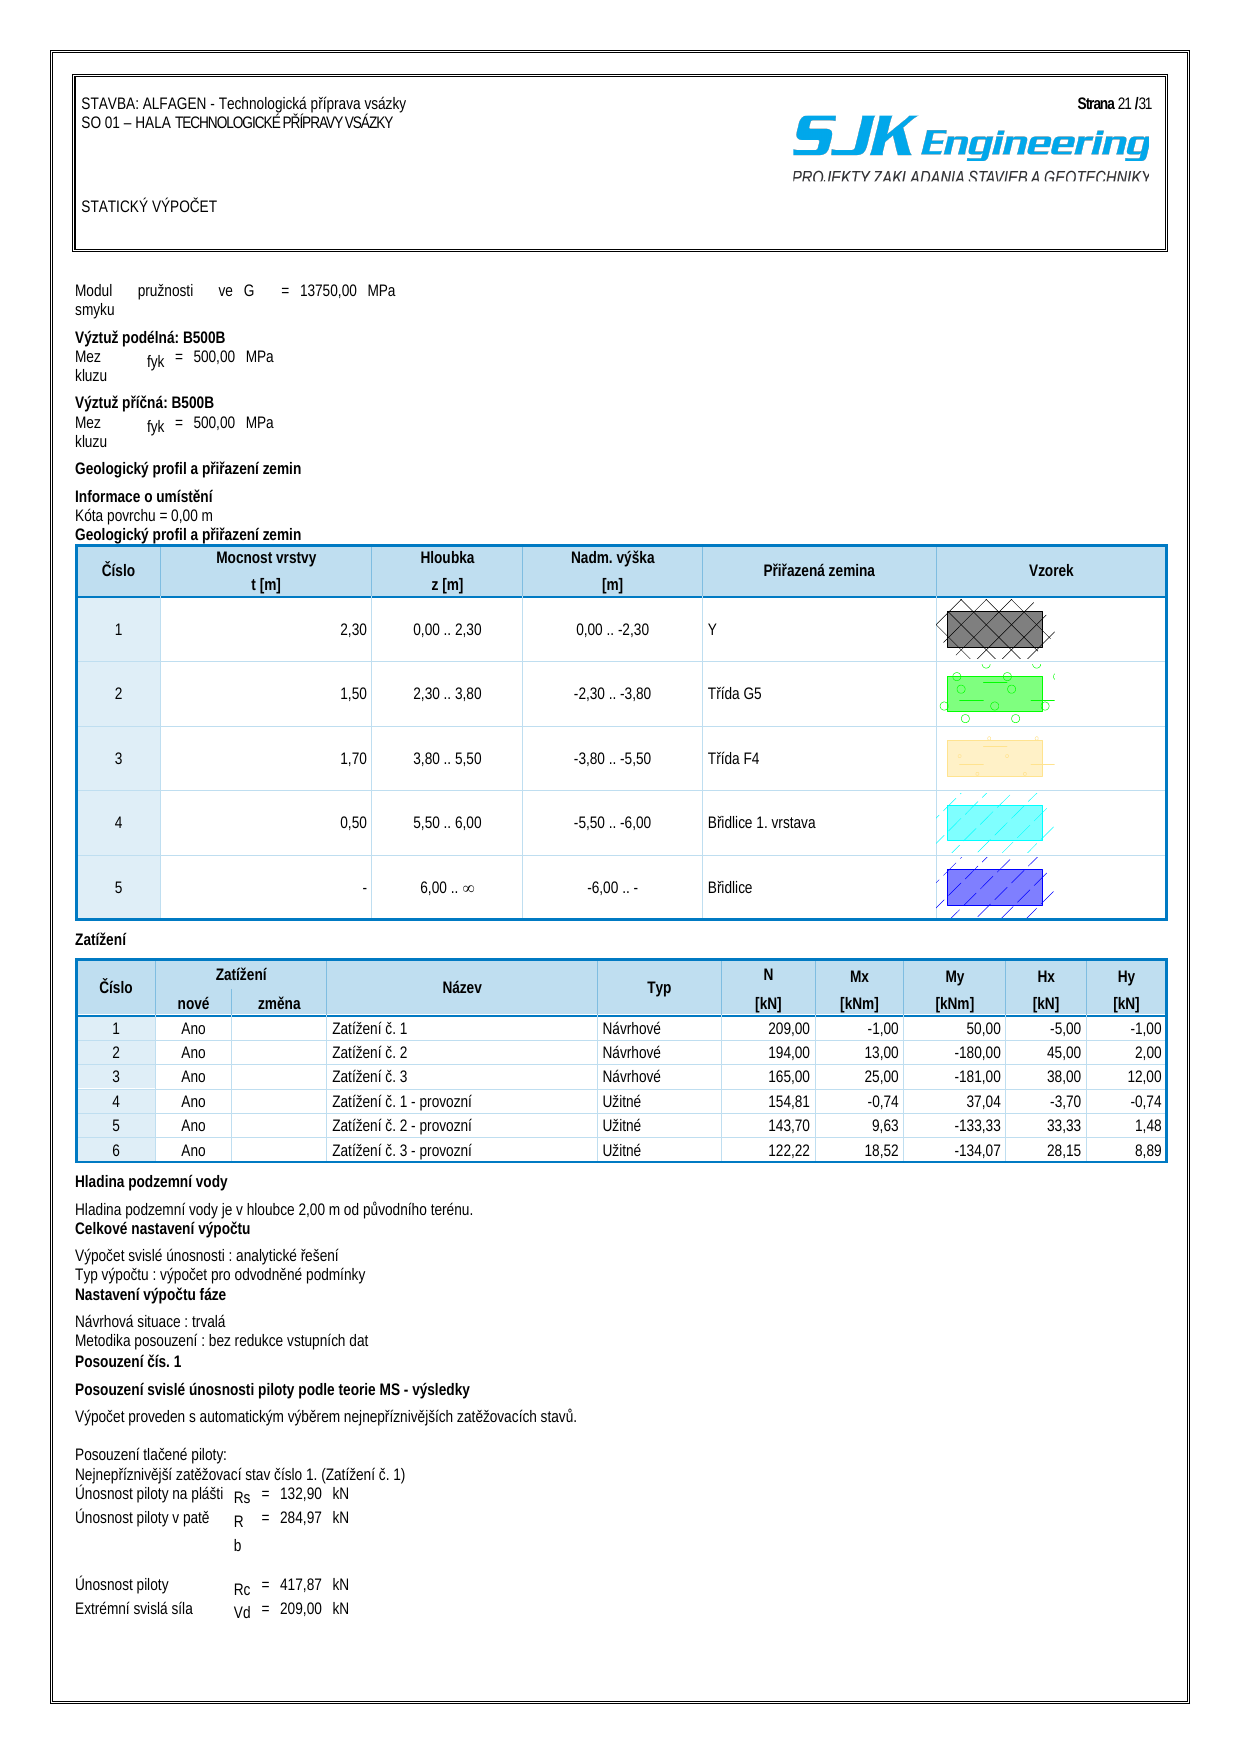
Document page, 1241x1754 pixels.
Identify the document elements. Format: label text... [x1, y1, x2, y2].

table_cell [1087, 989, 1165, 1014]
text Geologický profil a přiřazení zemin [75, 459, 1165, 478]
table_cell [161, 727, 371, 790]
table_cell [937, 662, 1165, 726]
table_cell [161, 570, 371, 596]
text Hladina podzemní vody [75, 1172, 1165, 1191]
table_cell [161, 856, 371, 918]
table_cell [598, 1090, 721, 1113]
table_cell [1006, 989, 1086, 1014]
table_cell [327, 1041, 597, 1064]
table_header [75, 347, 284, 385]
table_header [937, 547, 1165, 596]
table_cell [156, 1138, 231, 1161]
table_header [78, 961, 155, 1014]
text Hladina podzemní vody je v hloubce 2,00 m od původního terénu. [75, 1199, 1165, 1218]
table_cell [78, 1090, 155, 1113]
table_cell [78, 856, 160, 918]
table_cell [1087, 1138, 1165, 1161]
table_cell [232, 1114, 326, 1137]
text Typ výpočtu : výpočet pro odvodněné podmínky [75, 1265, 1165, 1284]
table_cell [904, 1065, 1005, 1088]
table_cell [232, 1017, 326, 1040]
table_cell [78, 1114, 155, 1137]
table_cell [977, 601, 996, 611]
text Posouzení svislé únosnosti piloty podle teorie MS - výsledky [75, 1379, 1165, 1398]
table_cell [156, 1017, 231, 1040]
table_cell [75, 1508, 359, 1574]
text Nastavení výpočtu fáze [75, 1284, 1165, 1303]
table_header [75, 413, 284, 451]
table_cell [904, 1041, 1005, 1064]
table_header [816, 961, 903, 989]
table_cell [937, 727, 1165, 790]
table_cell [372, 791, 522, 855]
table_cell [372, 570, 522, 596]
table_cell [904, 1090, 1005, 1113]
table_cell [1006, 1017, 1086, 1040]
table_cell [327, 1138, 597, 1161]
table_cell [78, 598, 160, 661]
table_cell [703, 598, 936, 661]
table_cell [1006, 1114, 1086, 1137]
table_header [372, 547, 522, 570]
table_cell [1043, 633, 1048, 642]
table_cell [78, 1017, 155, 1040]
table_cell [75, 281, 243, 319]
text Návrhová situace : trvalá [75, 1312, 1165, 1331]
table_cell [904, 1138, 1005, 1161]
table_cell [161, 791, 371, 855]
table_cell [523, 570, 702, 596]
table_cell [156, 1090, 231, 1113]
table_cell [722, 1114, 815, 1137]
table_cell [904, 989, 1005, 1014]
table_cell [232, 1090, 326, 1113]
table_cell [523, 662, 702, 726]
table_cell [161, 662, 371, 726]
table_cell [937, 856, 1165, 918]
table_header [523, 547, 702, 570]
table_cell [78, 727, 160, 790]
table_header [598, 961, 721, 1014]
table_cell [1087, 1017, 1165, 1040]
text Výztuž podélná: B500B [75, 327, 1165, 347]
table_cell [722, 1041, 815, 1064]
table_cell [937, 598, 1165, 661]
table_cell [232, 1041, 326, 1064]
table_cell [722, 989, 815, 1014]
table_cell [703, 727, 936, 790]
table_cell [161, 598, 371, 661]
text Metodika posouzení : bez redukce vstupních dat [75, 1331, 1165, 1350]
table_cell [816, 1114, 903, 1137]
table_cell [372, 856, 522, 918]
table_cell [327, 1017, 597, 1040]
text Informace o umístění [75, 487, 1165, 506]
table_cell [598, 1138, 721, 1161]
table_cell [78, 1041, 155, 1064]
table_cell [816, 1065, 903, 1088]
picture [889, 115, 908, 131]
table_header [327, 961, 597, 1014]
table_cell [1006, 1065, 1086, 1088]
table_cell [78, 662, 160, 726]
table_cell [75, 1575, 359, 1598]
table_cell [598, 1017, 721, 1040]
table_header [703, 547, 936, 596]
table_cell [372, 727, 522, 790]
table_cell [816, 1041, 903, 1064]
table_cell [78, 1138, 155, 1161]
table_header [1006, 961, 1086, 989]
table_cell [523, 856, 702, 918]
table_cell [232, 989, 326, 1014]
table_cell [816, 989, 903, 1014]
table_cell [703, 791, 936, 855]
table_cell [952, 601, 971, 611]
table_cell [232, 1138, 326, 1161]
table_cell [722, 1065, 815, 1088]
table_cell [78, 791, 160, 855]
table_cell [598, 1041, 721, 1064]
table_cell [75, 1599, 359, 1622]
text Výztuž příčná: B500B [75, 393, 1165, 412]
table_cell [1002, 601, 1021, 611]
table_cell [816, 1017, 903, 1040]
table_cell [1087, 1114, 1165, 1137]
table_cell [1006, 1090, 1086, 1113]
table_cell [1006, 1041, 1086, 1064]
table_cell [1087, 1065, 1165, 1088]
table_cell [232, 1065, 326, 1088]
text Posouzení čís. 1 [75, 1352, 1165, 1371]
text Výpočet svislé únosnosti : analytické řešení [75, 1246, 1165, 1265]
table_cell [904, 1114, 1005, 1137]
text Výpočet proveden s automatickým výběrem nejnepříznivějších zatěžovacích stavů. [75, 1407, 1165, 1426]
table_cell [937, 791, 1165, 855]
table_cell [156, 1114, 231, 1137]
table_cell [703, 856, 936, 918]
picture [792, 115, 1149, 182]
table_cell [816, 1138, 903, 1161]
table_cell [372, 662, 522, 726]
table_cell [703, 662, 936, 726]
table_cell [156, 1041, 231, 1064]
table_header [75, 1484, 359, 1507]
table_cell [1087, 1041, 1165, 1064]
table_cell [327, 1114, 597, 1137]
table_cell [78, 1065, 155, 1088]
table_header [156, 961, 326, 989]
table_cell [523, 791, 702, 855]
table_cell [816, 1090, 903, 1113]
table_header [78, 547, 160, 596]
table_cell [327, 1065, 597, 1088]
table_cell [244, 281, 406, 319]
text Posouzení tlačené piloty: [75, 1445, 1165, 1464]
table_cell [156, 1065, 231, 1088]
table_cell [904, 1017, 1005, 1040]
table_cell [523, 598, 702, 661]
picture [1134, 140, 1143, 151]
text Geologický profil a přiřazení zemin [75, 525, 1165, 544]
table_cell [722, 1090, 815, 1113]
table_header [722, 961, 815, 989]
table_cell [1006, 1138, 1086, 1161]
text Kóta povrchu = 0,00 m [75, 506, 1165, 525]
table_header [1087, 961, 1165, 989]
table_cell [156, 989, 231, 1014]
text Zatížení [75, 929, 1165, 949]
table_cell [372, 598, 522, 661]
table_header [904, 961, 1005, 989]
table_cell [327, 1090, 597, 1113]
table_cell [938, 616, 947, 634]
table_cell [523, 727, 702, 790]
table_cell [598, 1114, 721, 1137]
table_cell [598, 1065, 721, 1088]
text Nejnepříznivější zatěžovací stav číslo 1. (Zatížení č. 1) [75, 1464, 1165, 1483]
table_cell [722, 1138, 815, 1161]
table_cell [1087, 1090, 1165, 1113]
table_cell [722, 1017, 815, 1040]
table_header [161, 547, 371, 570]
text Celkové nastavení výpočtu [75, 1218, 1165, 1238]
